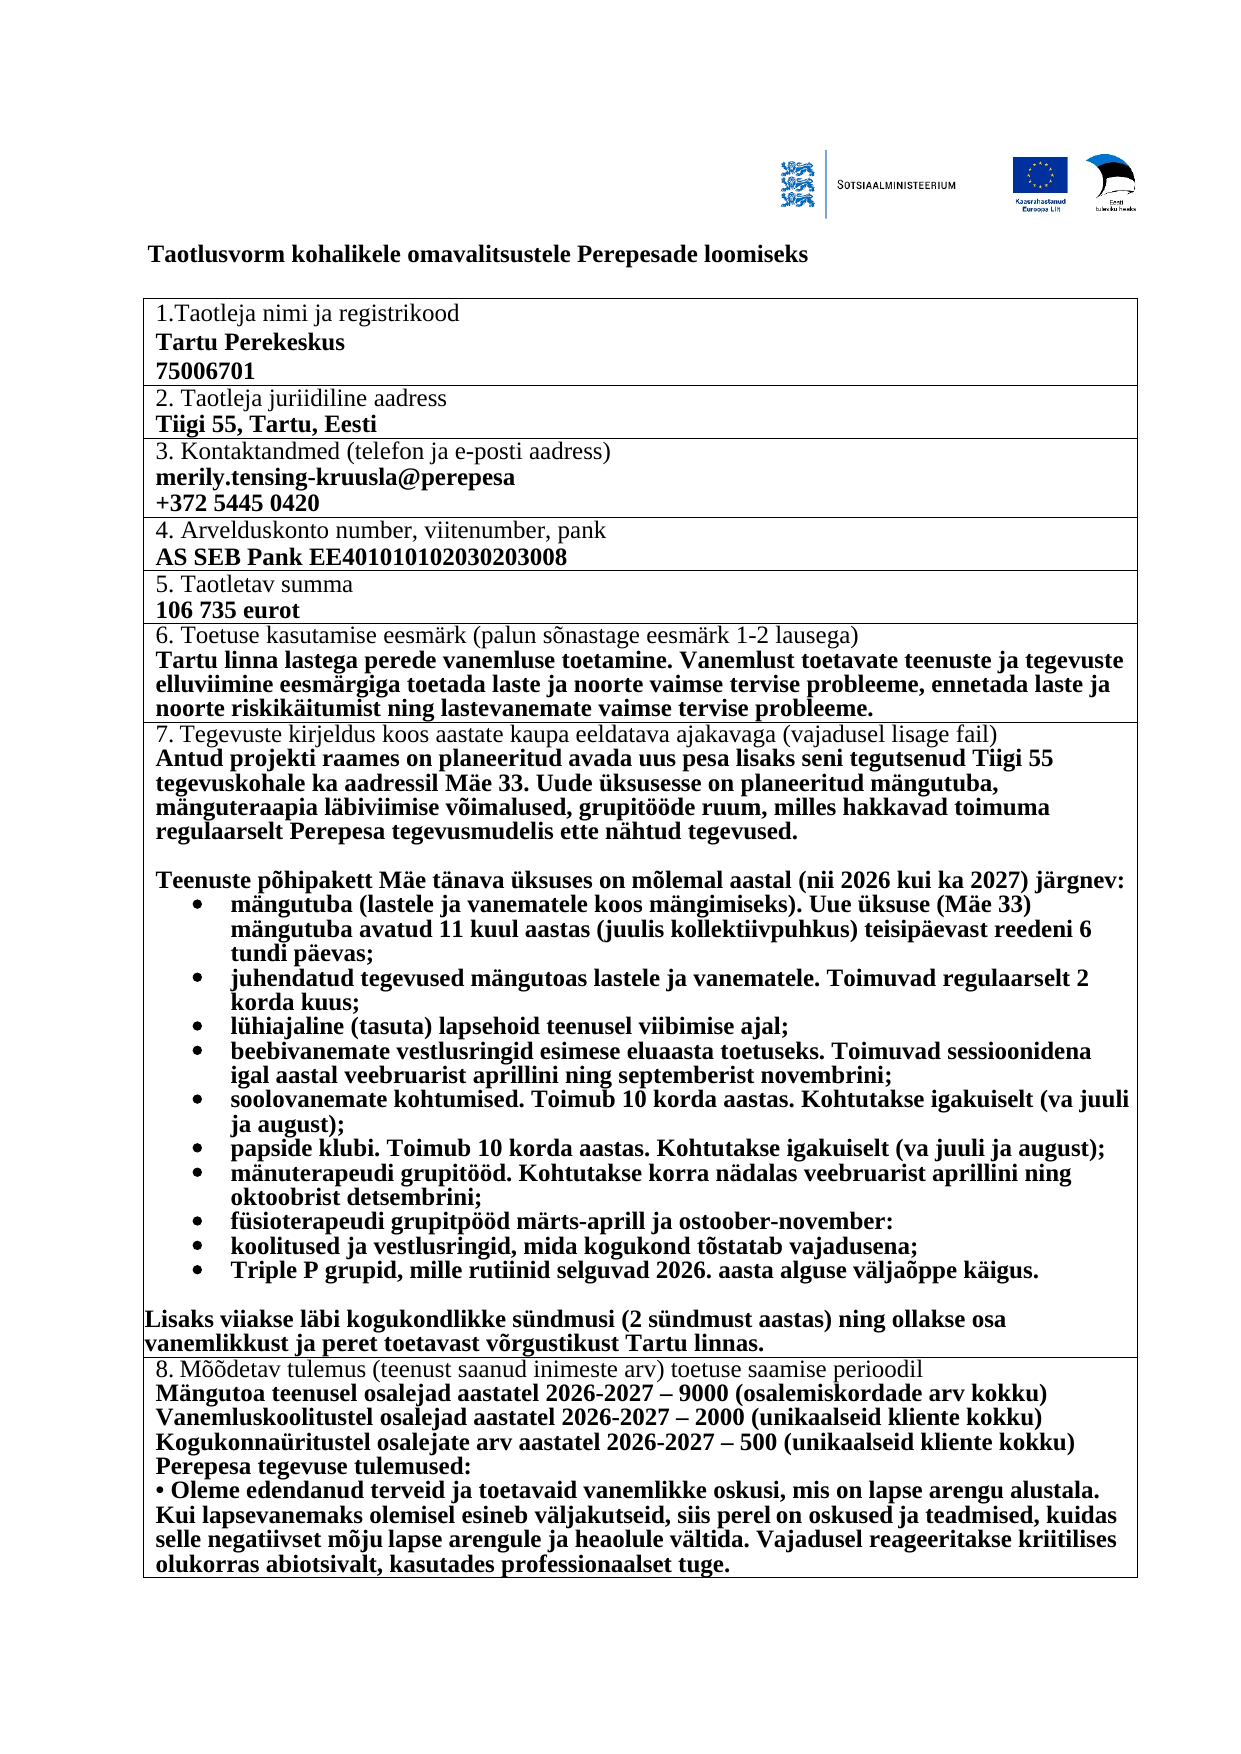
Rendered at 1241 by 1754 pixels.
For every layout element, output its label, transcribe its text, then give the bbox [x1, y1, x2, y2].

table_cell 4. Arvelduskonto number, viitenumber, pank AS SEB Pank EE401010102030203008 [144, 518, 1137, 570]
table_cell 3. Kontaktandmed (telefon ja e-posti aadress) merily.tensing-kruusla@perepesa +372 5445 0420 [144, 439, 1137, 517]
text Taotlusvorm kohalikele omavalitsustele Perepesade loomiseks [147, 239, 1081, 268]
table_cell 2. Taotleja juriidiline aadress Tiigi 55, Tartu, Eesti [144, 386, 1137, 438]
table_header 1.Taotleja nimi ja registrikood Tartu Perekeskus 75006701 [144, 299, 1137, 385]
table_cell 7. Tegevuste kirjeldus koos aastate kaupa eeldatava ajakavaga (vajadusel lisage fail) Antud projekti raames on planeeritud avada uus pesa lisaks seni tegutsenud Tiigi 55 tegevuskohale ka aadressil Mäe 33. Uude üksusesse on planeeritud mängutuba, mänguteraapia läbiviimise võimalused, grupitööde ruum, milles hakkavad toimuma regulaarselt Perepesa tegevusmudelis ette nähtud tegevused. Teenuste põhipakett Mäe tänava üksuses on mõlemal aastal (nii 2026 kui ka 2027) järgnev: mängutuba (lastele ja vanematele koos mängimiseks). Uue üksuse (Mäe 33) mängutuba avatud 11 kuul aastas (juulis kollektiivpuhkus) teisipäevast reedeni 6 tundi päevas; juhendatud tegevused mängutoas lastele ja vanematele. Toimuvad regulaarselt 2 korda kuus; lühiajaline (tasuta) lapsehoid teenusel viibimise ajal; beebivanemate vestlusringid esimese eluaasta toetuseks. Toimuvad sessioonidena igal aastal veebruarist aprillini ning septemberist novembrini; soolovanemate kohtumised. Toimub 10 korda aastas. Kohtutakse igakuiselt (va juuli ja august); papside klubi. Toimub 10 korda aastas. Kohtutakse igakuiselt (va juuli ja august); mänuterapeudi grupitööd. Kohtutakse korra nädalas veebruarist aprillini ning oktoobrist detsembrini; füsioterapeudi grupitpööd märts-aprill ja ostoober-november: koolitused ja vestlusringid, mida kogukond tõstatab vajadusena; Triple P grupid, mille rutiinid selguvad 2026. aasta alguse väljaõppe käigus. Lisaks viiakse läbi kogukondlikke sündmusi (2 sündmust aastas) ning ollakse osa vanemlikkust ja peret toetavast võrgustikust Tartu linnas. [144, 723, 1137, 1357]
picture [769, 138, 1153, 230]
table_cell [144, 1358, 1137, 1577]
table_cell 6. Toetuse kasutamise eesmärk (palun sõnastage eesmärk 1-2 lausega) Tartu linna lastega perede vanemluse toetamine. Vanemlust toetavate teenuste ja tegevuste elluviimine eesmärgiga toetada laste ja noorte vaimse tervise probleeme, ennetada laste ja noorte riskikäitumist ning lastevanemate vaimse tervise probleeme. [144, 624, 1137, 722]
table_cell 5. Taotletav summa 106 735 eurot [144, 571, 1137, 623]
